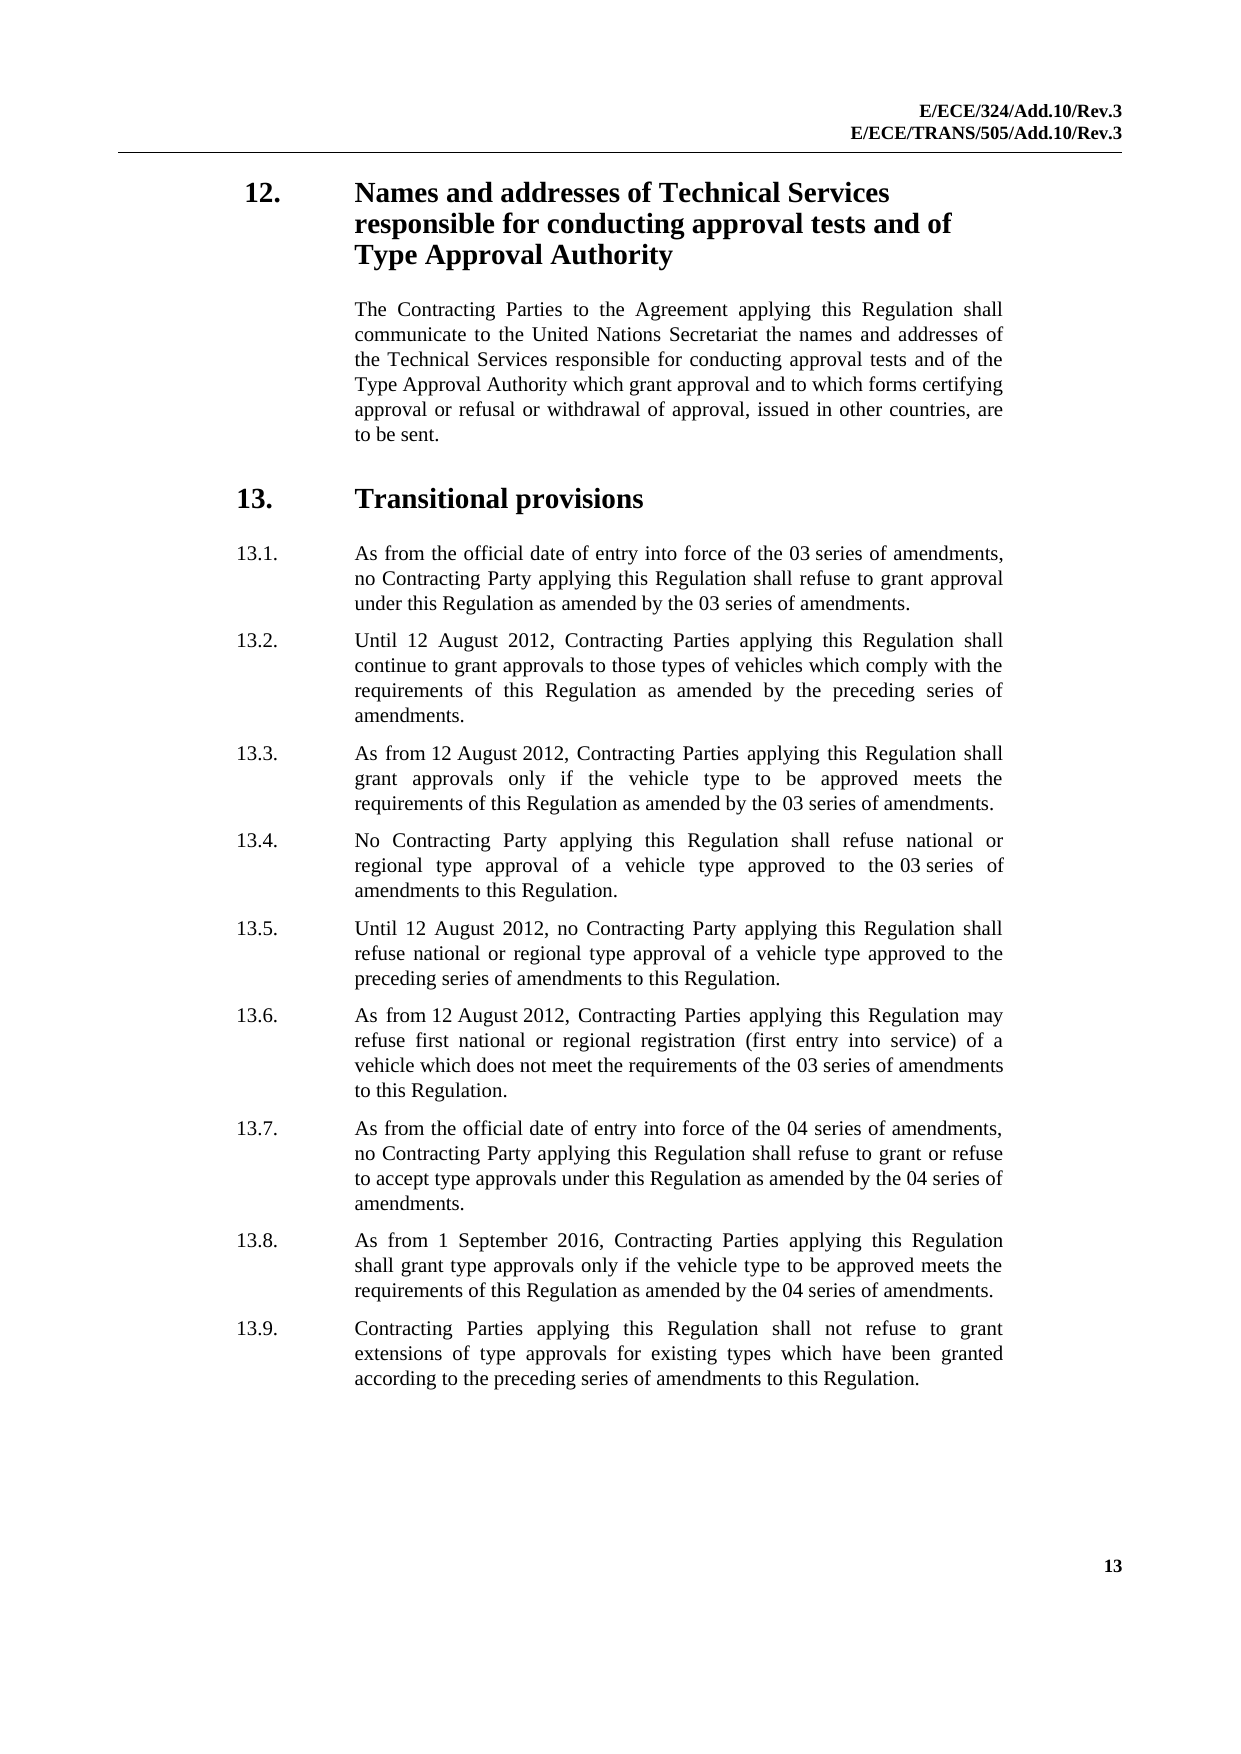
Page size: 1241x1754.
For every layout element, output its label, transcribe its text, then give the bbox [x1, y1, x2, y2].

text 13.5. Until 12 August 2012, no Contracting Party applying this Regulation shall refuse national or regional type approval of a vehicle type approved to the preceding series of amendments to this Regulation. [236, 915, 1004, 990]
text 13.1. As from the official date of entry into force of the 03 series of amendments, no Contracting Party applying this Regulation shall refuse to grant approval under this Regulation as amended by the 03 series of amendments. [236, 540, 1004, 615]
text 13.4. No Contracting Party applying this Regulation shall refuse national or regional type approval of a vehicle type approved to the 03 series of amendments to this Regulation. [236, 827, 1004, 902]
text 13.6. As from 12 August 2012, Contracting Parties applying this Regulation may refuse first national or regional registration (first entry into service) of a vehicle which does not meet the requirements of the 03 series of amendments to this Regulation. [236, 1002, 1004, 1102]
text The Contracting Parties to the Agreement applying this Regulation shall communicate to the United Nations Secretariat the names and addresses of the Technical Services responsible for conducting approval tests and of the Type Approval Authority which grant approval and to which forms certifying approval or refusal or withdrawal of approval, issued in other countries, are to be sent. [354, 296, 1004, 446]
text 13.3. As from 12 August 2012, Contracting Parties applying this Regulation shall grant approvals only if the vehicle type to be approved meets the requirements of this Regulation as amended by the 03 series of amendments. [236, 740, 1004, 815]
text 13.8. As from 1 September 2016, Contracting Parties applying this Regulation shall grant type approvals only if the vehicle type to be approved meets the requirements of this Regulation as amended by the 04 series of amendments. [236, 1227, 1004, 1302]
text 13.9. Contracting Parties applying this Regulation shall not refuse to grant extensions of type approvals for existing types which have been granted according to the preceding series of amendments to this Regulation. [236, 1315, 1004, 1390]
text 13.7. As from the official date of entry into force of the 04 series of amendments, no Contracting Party applying this Regulation shall refuse to grant or refuse to accept type approvals under this Regulation as amended by the 04 series of amendments. [236, 1115, 1004, 1215]
text 13.2. Until 12 August 2012, Contracting Parties applying this Regulation shall continue to grant approvals to those types of vehicles which comply with the requirements of this Regulation as amended by the preceding series of amendments. [236, 627, 1004, 727]
text 13. Transitional provisions [118, 483, 1004, 515]
text 12. Names and addresses of Technical Services responsible for conducting approval tests and of Type Approval Authority [118, 177, 1004, 271]
